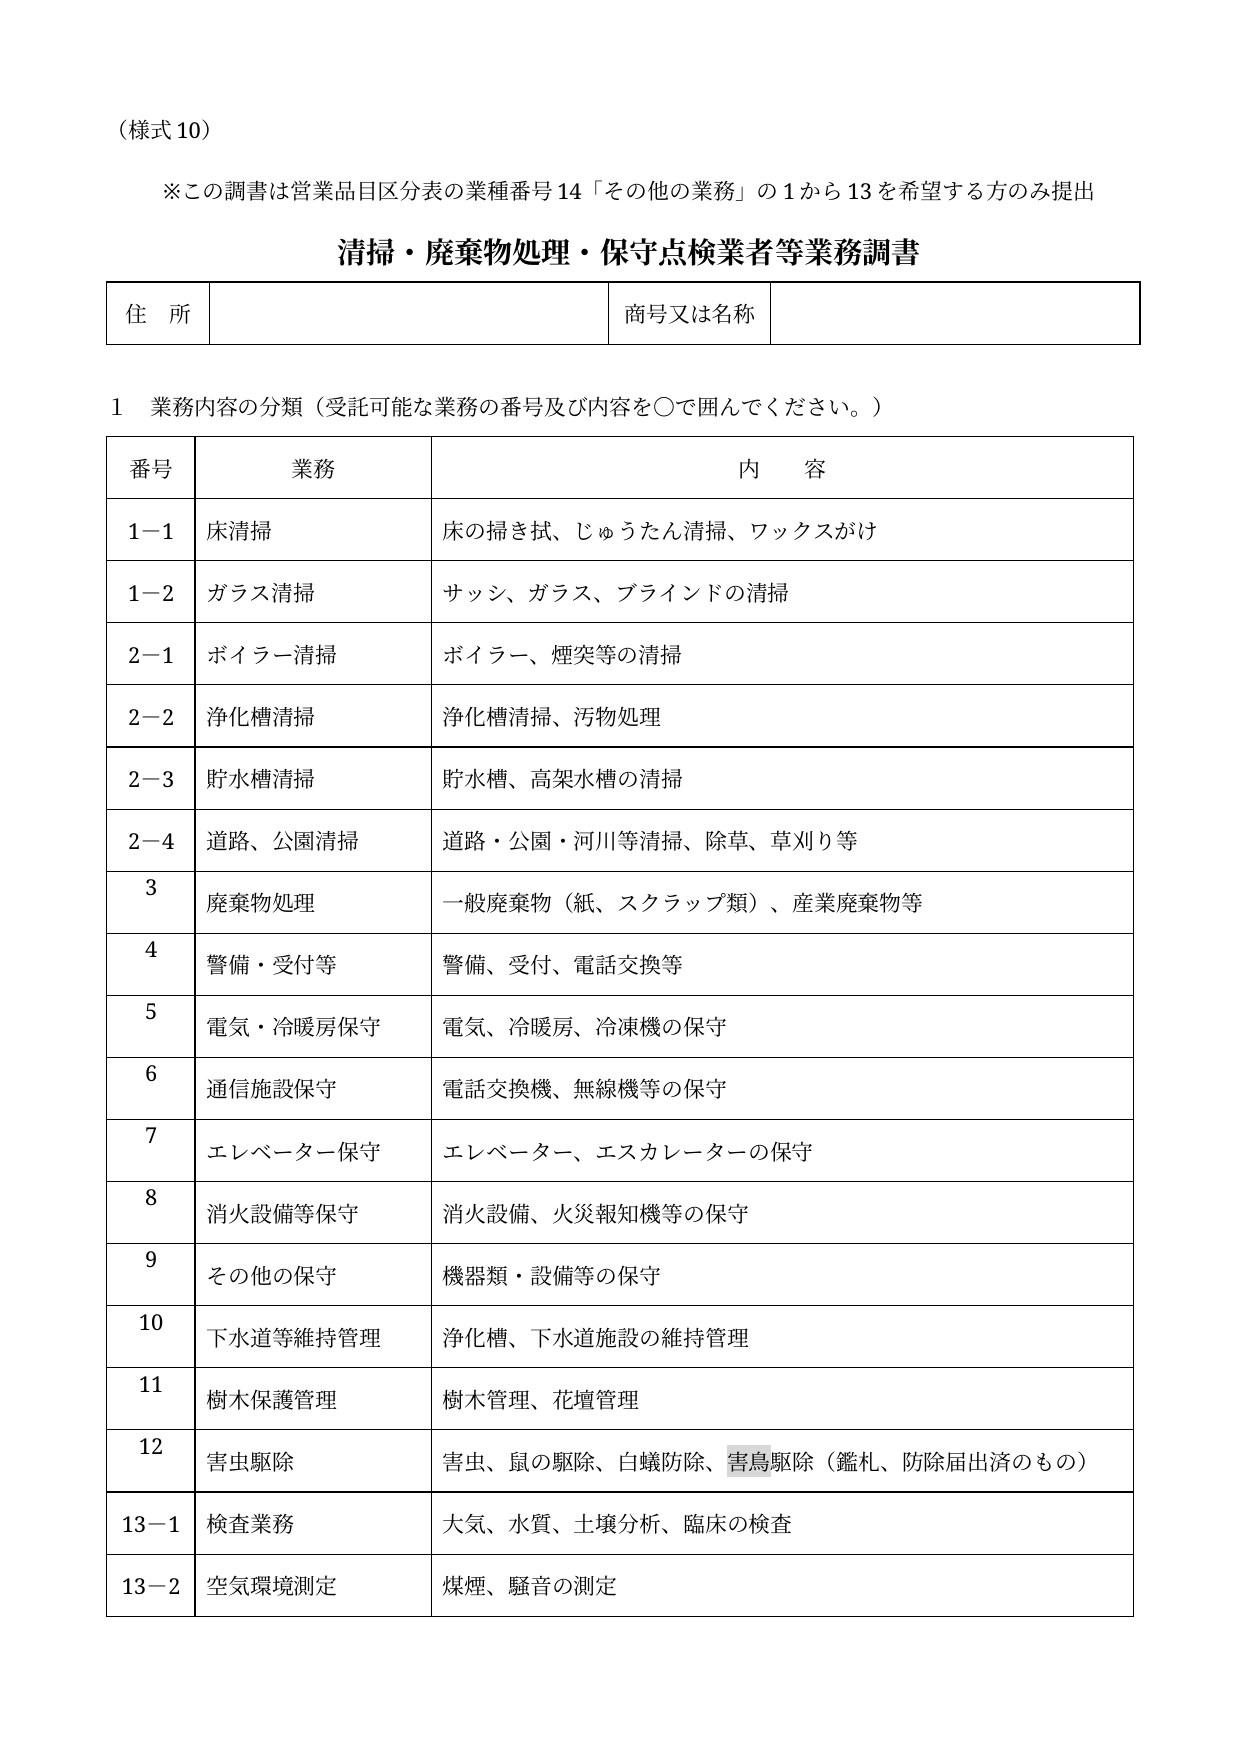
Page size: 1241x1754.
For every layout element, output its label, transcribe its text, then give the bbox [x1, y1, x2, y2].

table_cell 床清掃 [196, 499, 431, 560]
table_cell 機器類・設備等の保守 [432, 1244, 1133, 1305]
table_cell 空気環境測定 [196, 1555, 431, 1616]
table_cell 2－2 [107, 685, 194, 746]
table_cell 大気、水質、土壌分析、臨床の検査 [432, 1493, 1133, 1553]
table_cell 2－4 [107, 810, 194, 871]
text １ 業務内容の分類（受託可能な業務の番号及び内容を〇で囲んでください。） [106, 375, 1152, 436]
table_cell 9 [107, 1244, 194, 1305]
table_cell 12 [107, 1430, 194, 1491]
table_cell 電話交換機、無線機等の保守 [432, 1058, 1133, 1119]
table_cell 貯水槽清掃 [196, 748, 431, 808]
table_cell 浄化槽清掃 [196, 685, 431, 746]
text （様式10） [106, 98, 1152, 159]
table_cell 2－1 [107, 623, 194, 684]
table_cell 検査業務 [196, 1493, 431, 1553]
table_header 商号又は名称 [609, 283, 770, 343]
table_cell 電気・冷暖房保守 [196, 996, 431, 1057]
table_cell 警備・受付等 [196, 934, 431, 995]
table_cell 樹木管理、花壇管理 [432, 1368, 1133, 1429]
table_cell 消火設備、火災報知機等の保守 [432, 1182, 1133, 1243]
table_cell 廃棄物処理 [196, 872, 431, 933]
table_cell 下水道等維持管理 [196, 1306, 431, 1367]
table_cell 8 [107, 1182, 194, 1243]
table_cell 樹木保護管理 [196, 1368, 431, 1429]
table_cell 1－1 [107, 499, 194, 560]
table_cell 害虫駆除 [196, 1430, 431, 1491]
table_header [771, 283, 1139, 343]
table_cell 2－3 [107, 748, 194, 808]
table_cell 害虫、鼠の駆除、白蟻防除、害鳥駆除（鑑札、防除届出済のもの） [432, 1430, 1133, 1491]
table_cell 13－2 [107, 1555, 194, 1616]
table_header 業務 [196, 437, 431, 498]
table_cell ボイラー、煙突等の清掃 [432, 623, 1133, 684]
table_cell 一般廃棄物（紙、スクラップ類）、産業廃棄物等 [432, 872, 1133, 933]
table_cell 消火設備等保守 [196, 1182, 431, 1243]
table_cell 6 [107, 1058, 194, 1119]
table_cell 道路、公園清掃 [196, 810, 431, 871]
table_cell サッシ、ガラス、ブラインドの清掃 [432, 561, 1133, 622]
table_cell 警備、受付、電話交換等 [432, 934, 1133, 995]
table_header 住 所 [107, 283, 209, 343]
table_cell 5 [107, 996, 194, 1057]
table_cell ボイラー清掃 [196, 623, 431, 684]
table_header 内 容 [432, 437, 1133, 498]
table_cell 道路・公園・河川等清掃、除草、草刈り等 [432, 810, 1133, 871]
table_cell 浄化槽清掃、汚物処理 [432, 685, 1133, 746]
table_cell 13－1 [107, 1493, 194, 1553]
table_cell 通信施設保守 [196, 1058, 431, 1119]
text 清掃・廃棄物処理・保守点検業者等業務調書 [106, 220, 1152, 281]
table_cell エレベーター、エスカレーターの保守 [432, 1120, 1133, 1181]
table_cell 4 [107, 934, 194, 995]
table_cell 貯水槽、高架水槽の清掃 [432, 748, 1133, 808]
table_cell 7 [107, 1120, 194, 1181]
table_cell その他の保守 [196, 1244, 431, 1305]
table_cell 浄化槽、下水道施設の維持管理 [432, 1306, 1133, 1367]
table_cell 3 [107, 872, 194, 933]
table_cell 煤煙、騒音の測定 [432, 1555, 1133, 1616]
table_header [210, 283, 608, 343]
table_cell 10 [107, 1306, 194, 1367]
table_cell 1－2 [107, 561, 194, 622]
table_cell ガラス清掃 [196, 561, 431, 622]
table_cell 床の掃き拭、じゅうたん清掃、ワックスがけ [432, 499, 1133, 560]
table_cell 11 [107, 1368, 194, 1429]
table_cell エレベーター保守 [196, 1120, 431, 1181]
table_header 番号 [107, 437, 194, 498]
text ※この調書は営業品目区分表の業種番号14「その他の業務」の1から13を希望する方のみ提出 [106, 159, 1152, 220]
table_cell 電気、冷暖房、冷凍機の保守 [432, 996, 1133, 1057]
